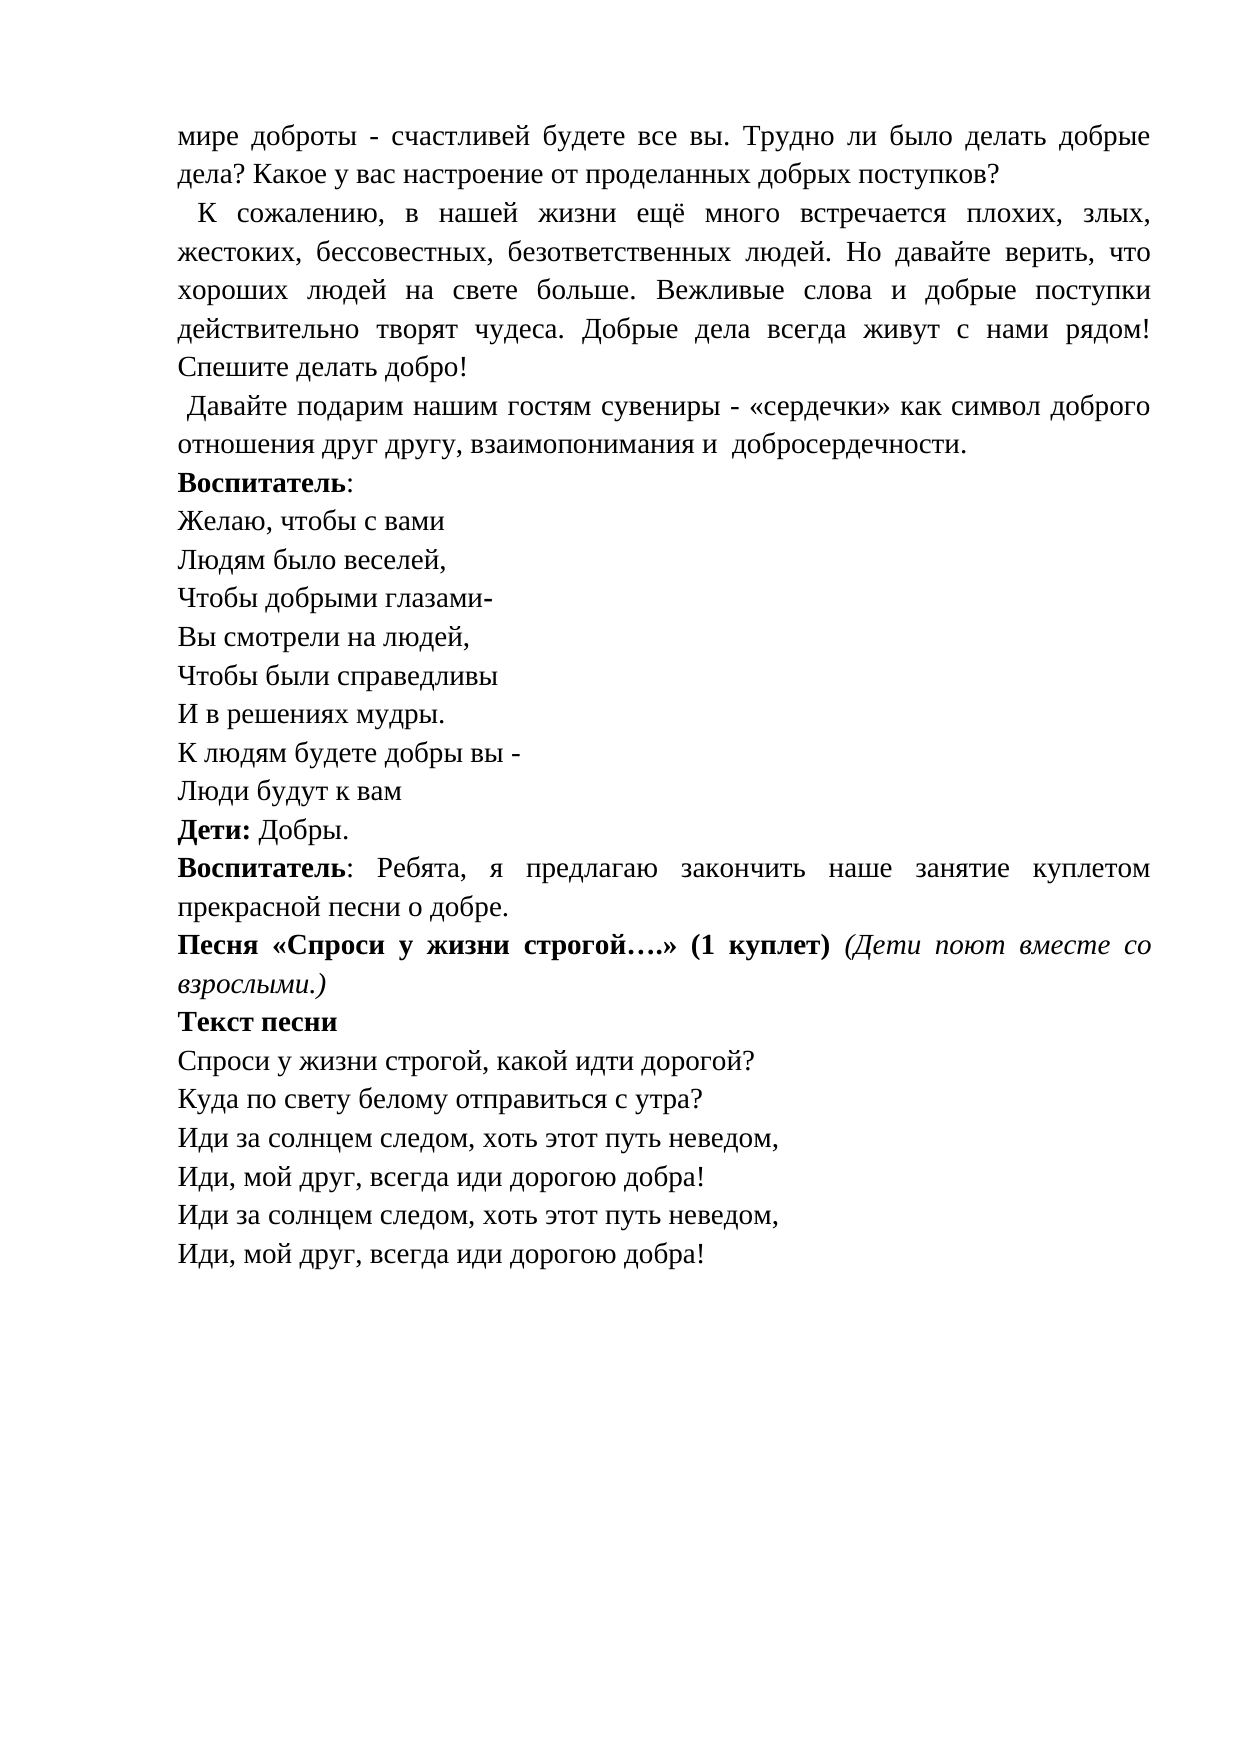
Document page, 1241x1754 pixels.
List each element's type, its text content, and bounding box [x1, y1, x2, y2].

text Желаю, чтобы с вами [177, 503, 1152, 537]
text Давайте подарим нашим гостям сувениры - «сердечки» как символ доброго отношения друг другу, взаимопонимания и добросердечности. [177, 388, 1152, 460]
text Иди за солнцем следом, хоть этот путь неведом, [177, 1197, 1152, 1231]
text Куда по свету белому отправиться с утра? [177, 1082, 1152, 1115]
text И в решениях мудры. [177, 696, 1152, 730]
text Людям было веселей, [177, 542, 1152, 576]
text Вы смотрели на людей, [177, 619, 1152, 653]
text Воспитатель: Ребята, я предлагаю закончить наше занятие куплетом прекрасной песни о добре. [177, 850, 1152, 922]
text Воспитатель: [177, 465, 1152, 498]
text Люди будут к вам [177, 773, 1152, 807]
text Иди за солнцем следом, хоть этот путь неведом, [177, 1120, 1152, 1154]
text Текст песни [177, 1004, 1152, 1038]
text К сожалению, в нашей жизни ещё много встречается плохих, злых, жестоких, бессовестных, безответственных людей. Но давайте верить, что хороших людей на свете больше. Вежливые слова и добрые поступки действительно творят чудеса. Добрые дела всегда живут с нами рядом! Спешите делать добро! [177, 195, 1152, 383]
text Спроси у жизни строгой, какой идти дорогой? [177, 1043, 1152, 1077]
text Песня «Спроси у жизни строгой….» (1 куплет) (Дети поют вместе со взрослыми.) [177, 927, 1152, 999]
text Дети: Добры. [177, 812, 1152, 845]
text К людям будете добры вы - [177, 735, 1152, 768]
text Чтобы были справедливы [177, 658, 1152, 691]
text Иди, мой друг, всегда иди дорогою добра! [177, 1236, 1152, 1269]
text Чтобы добрыми глазами- [177, 581, 1152, 614]
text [177, 118, 1152, 190]
text Иди, мой друг, всегда иди дорогою добра! [177, 1159, 1152, 1192]
